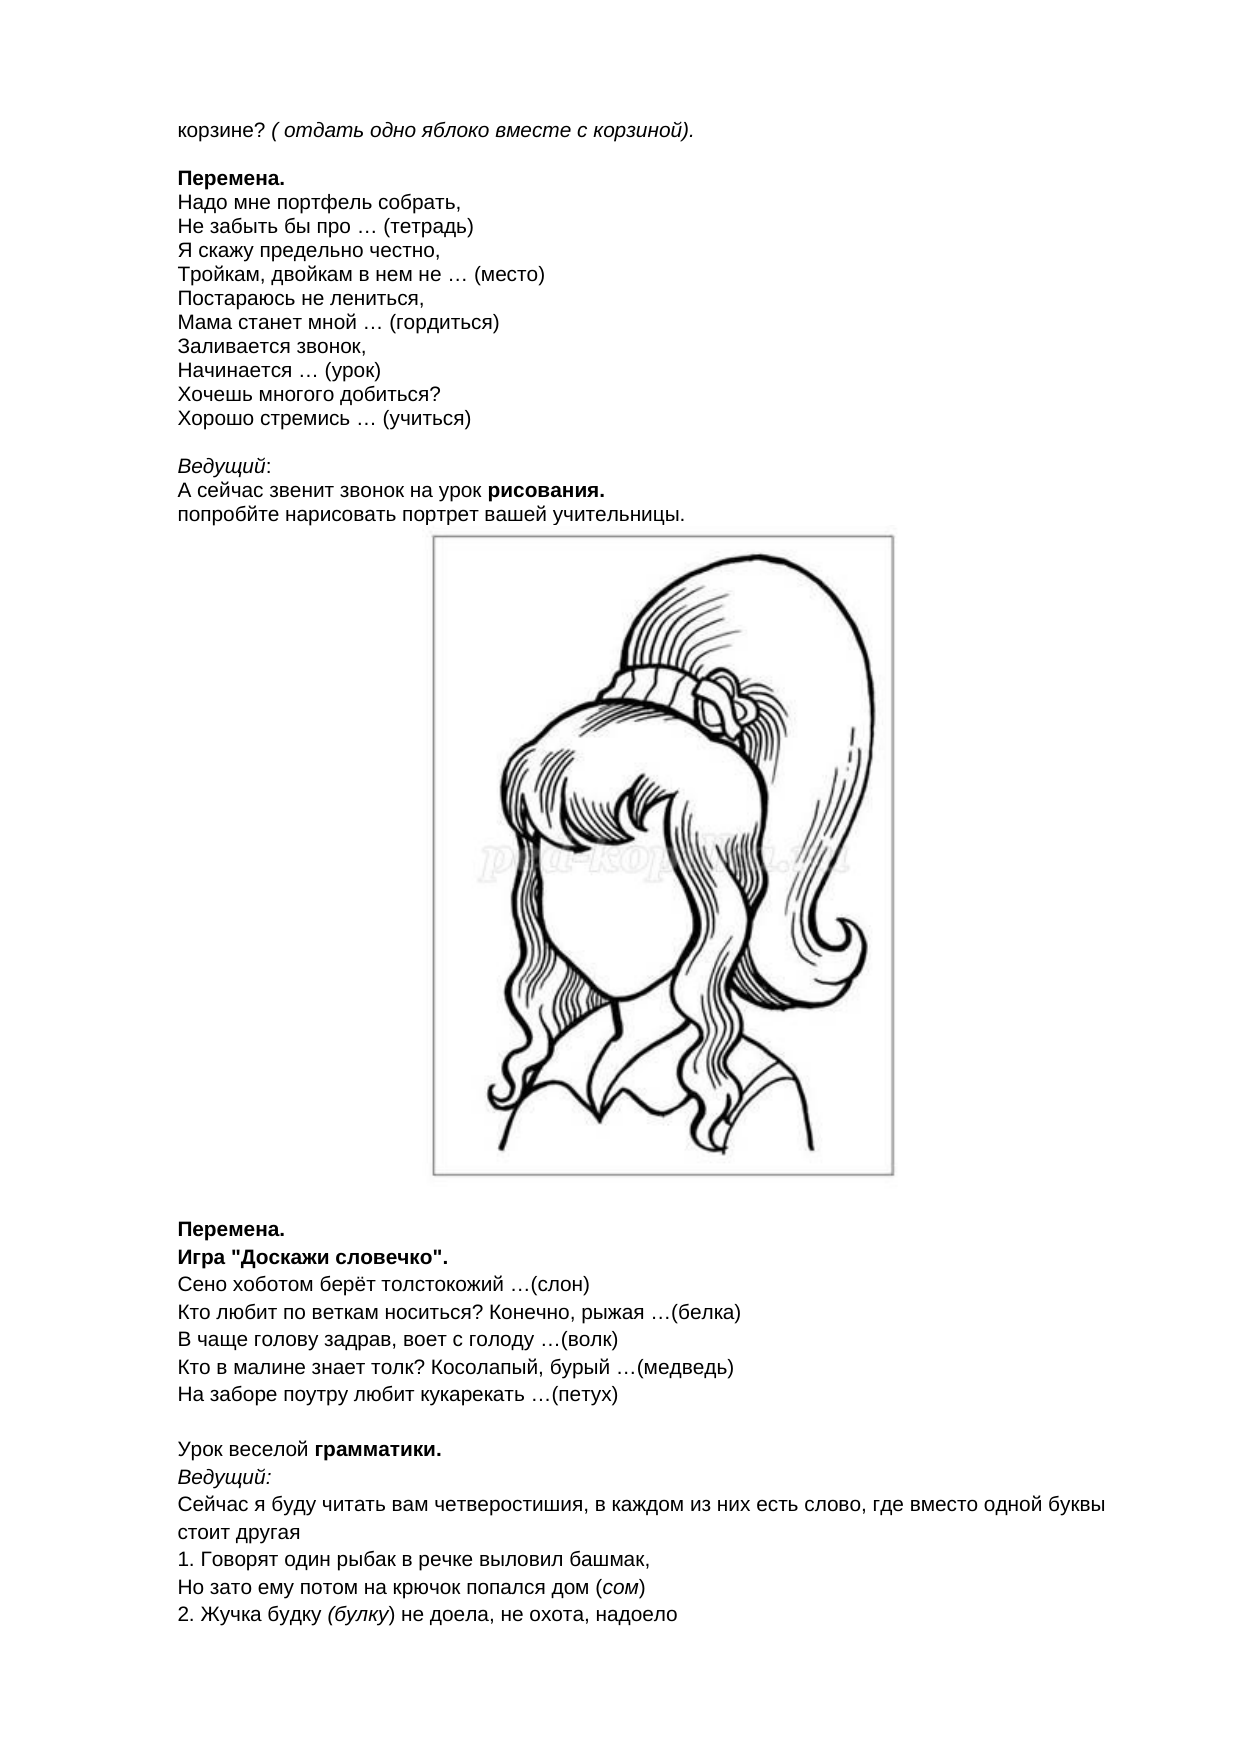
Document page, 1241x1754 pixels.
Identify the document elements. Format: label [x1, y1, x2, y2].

picture [422, 525, 907, 1190]
text [177, 1189, 1152, 1626]
text [177, 118, 1152, 525]
